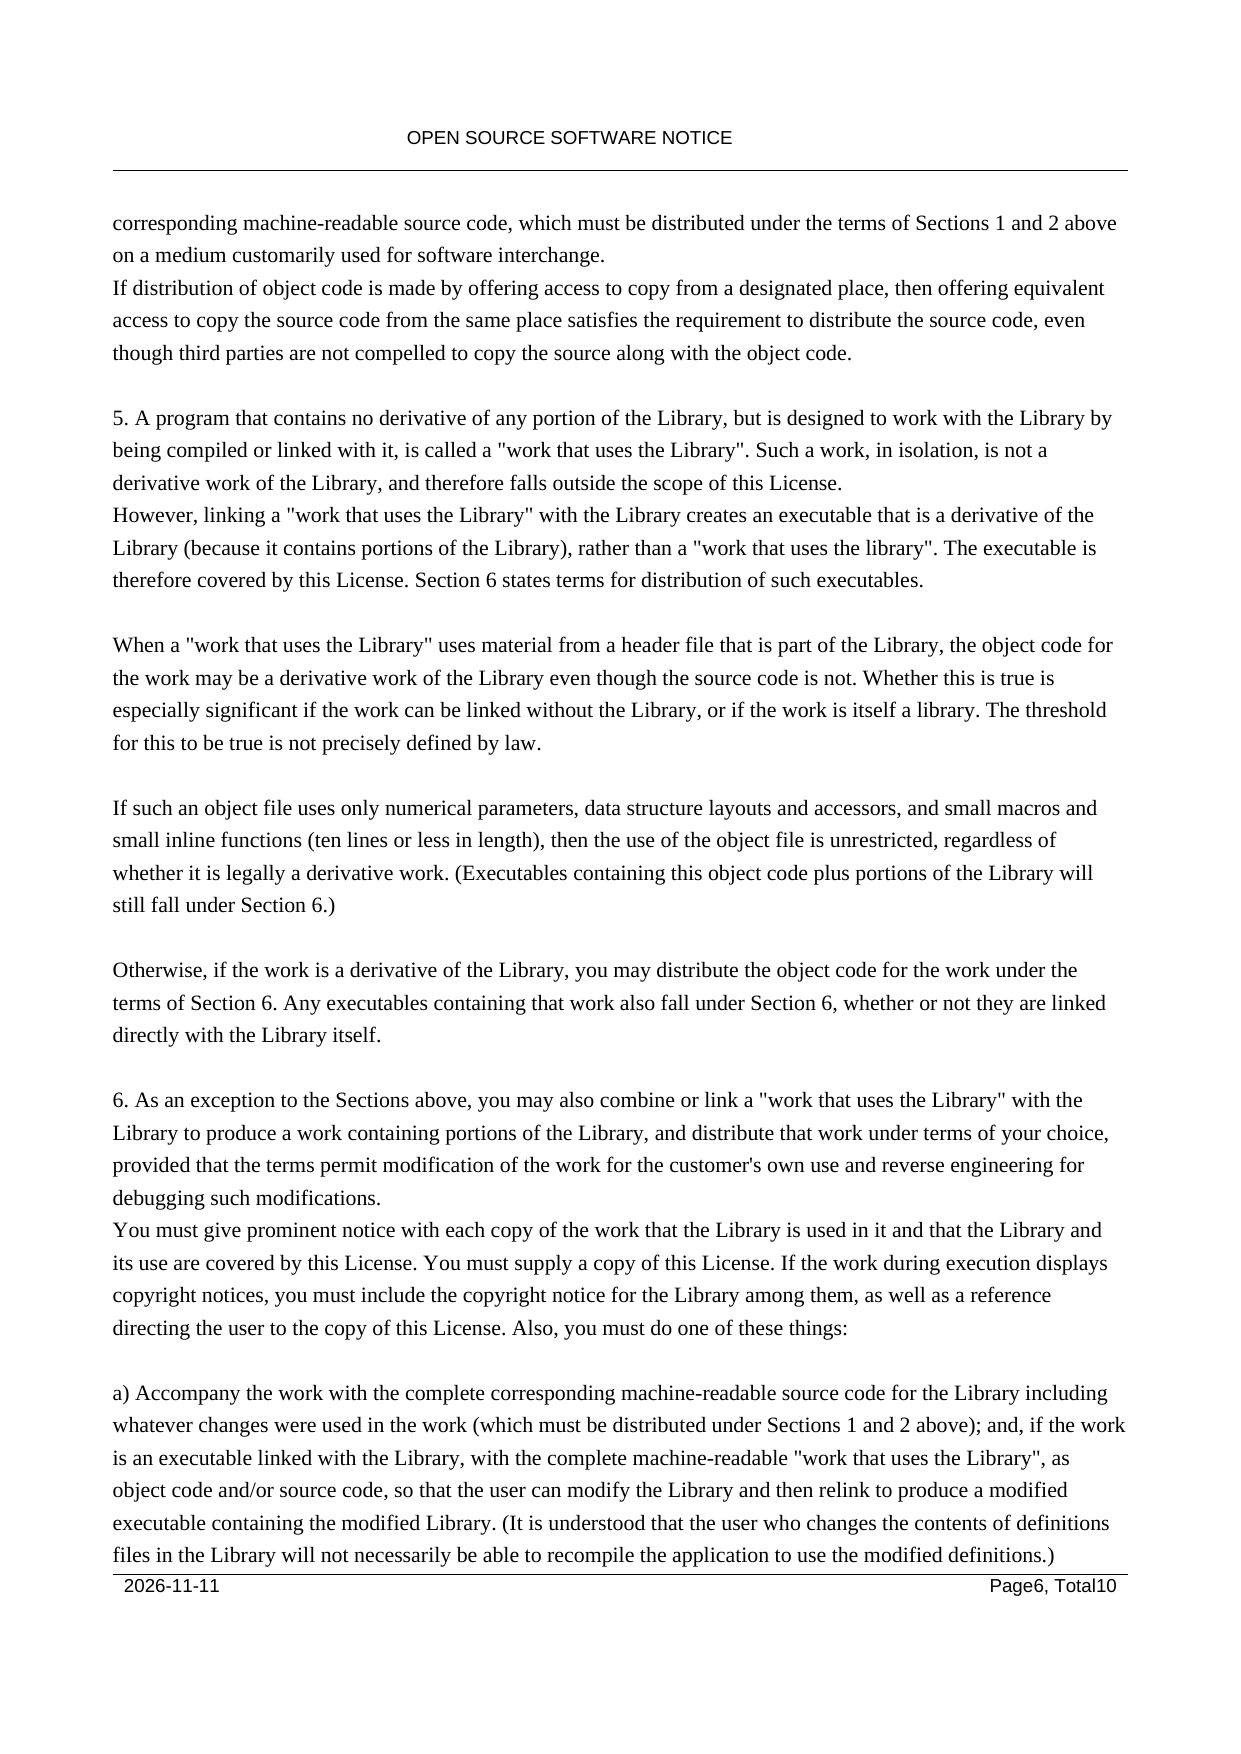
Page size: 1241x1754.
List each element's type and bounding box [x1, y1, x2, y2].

text [112, 206, 1128, 1571]
